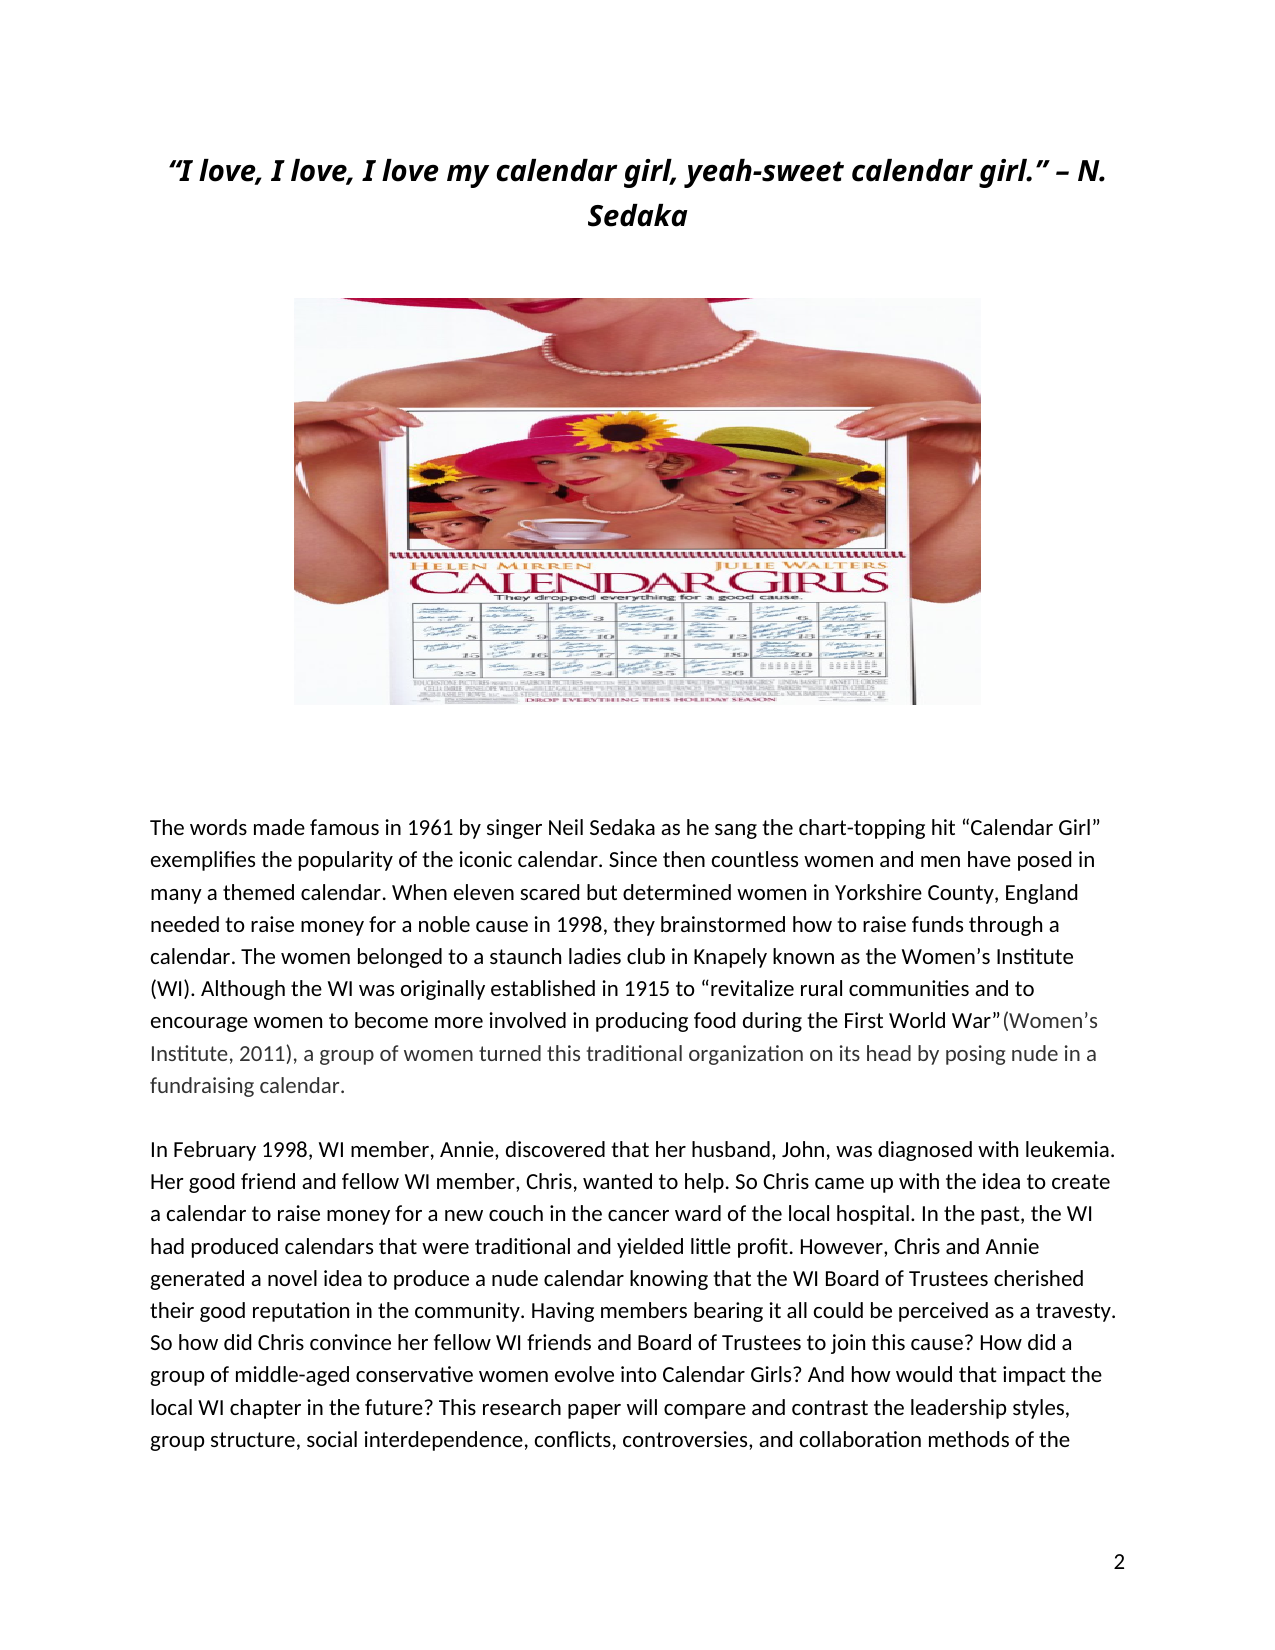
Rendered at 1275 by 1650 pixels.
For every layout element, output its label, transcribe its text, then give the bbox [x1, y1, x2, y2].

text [150, 813, 1125, 1453]
text “I love, I love, I love my calendar girl, yeah-sweet calendar girl.” – N. Sedaka [150, 150, 1125, 235]
picture [294, 298, 981, 705]
